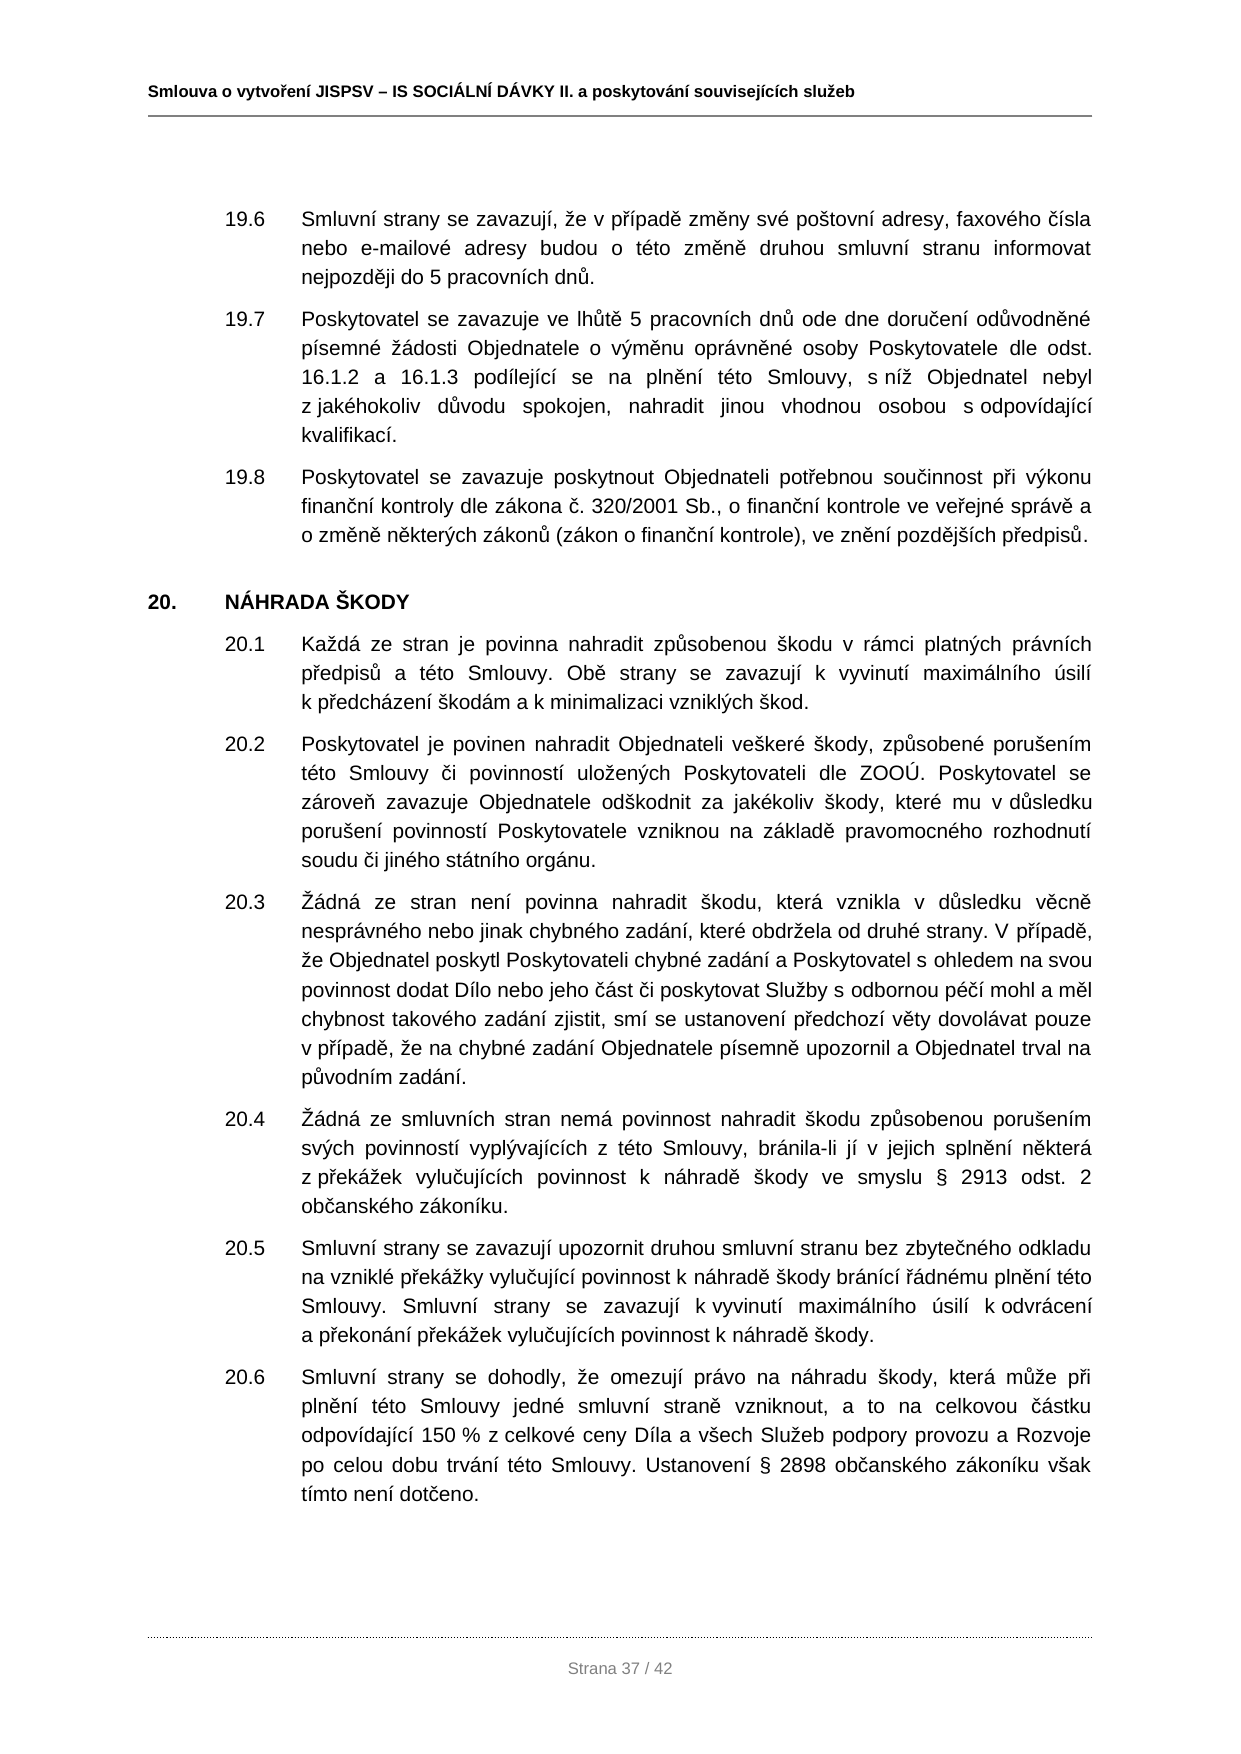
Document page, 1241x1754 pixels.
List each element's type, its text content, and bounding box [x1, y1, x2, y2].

list Smluvní strany se zavazují, že v případě změny své poštovní adresy, faxového čísla nebo e-mailové adresy budou o této změně druhou smluvní stranu informovat nejpozději do 5 pracovních dnů. [224, 203, 1092, 290]
list Žádná ze stran není povinna nahradit škodu, která vznikla v důsledku věcně nesprávného nebo jinak chybného zadání, které obdržela od druhé strany. V případě, že Objednatel poskytl Poskytovateli chybné zadání a Poskytovatel s ohledem na svou povinnost dodat Dílo nebo jeho část či poskytovat Služby s odbornou péčí mohl a měl chybnost takového zadání zjistit, smí se ustanovení předchozí věty dovolávat pouze v případě, že na chybné zadání Objednatele písemně upozornil a Objednatel trval na původním zadání. [224, 886, 1092, 1090]
list Poskytovatel se zavazuje ve lhůtě 5 pracovních dnů ode dne doručení odůvodněné písemné žádosti Objednatele o výměnu oprávněné osoby Poskytovatele dle odst. 16.1.2 a 16.1.3 podílející se na plnění této Smlouvy, s níž Objednatel nebyl z jakéhokoliv důvodu spokojen, nahradit jinou vhodnou osobou s odpovídající kvalifikací. [224, 303, 1092, 449]
list Poskytovatel se zavazuje poskytnout Objednateli potřebnou součinnost při výkonu finanční kontroly dle zákona č. 320/2001 Sb., o finanční kontrole ve veřejné správě a o změně některých zákonů (zákon o finanční kontrole), ve znění pozdějších předpisů. [224, 461, 1092, 549]
list Poskytovatel je povinen nahradit Objednateli veškeré škody, způsobené porušením této Smlouvy či povinností uložených Poskytovateli dle ZOOÚ. Poskytovatel se zároveň zavazuje Objednatele odškodnit za jakékoliv škody, které mu v důsledku porušení povinností Poskytovatele vzniknou na základě pravomocného rozhodnutí soudu či jiného státního orgánu. [224, 728, 1092, 874]
list NÁHRADA ŠKODY [148, 586, 1092, 615]
list Smluvní strany se dohodly, že omezují právo na náhradu škody, která může při plnění této Smlouvy jedné smluvní straně vzniknout, a to na celkovou částku odpovídající 150 % z celkové ceny Díla a všech Služeb podpory provozu a Rozvoje po celou dobu trvání této Smlouvy. Ustanovení § 2898 občanského zákoníku však tímto není dotčeno. [224, 1361, 1092, 1507]
list Každá ze stran je povinna nahradit způsobenou škodu v rámci platných právních předpisů a této Smlouvy. Obě strany se zavazují k vyvinutí maximálního úsilí k předcházení škodám a k minimalizaci vzniklých škod. [224, 628, 1092, 715]
list Smluvní strany se zavazují upozornit druhou smluvní stranu bez zbytečného odkladu na vzniklé překážky vylučující povinnost k náhradě škody bránící řádnému plnění této Smlouvy. Smluvní strany se zavazují k vyvinutí maximálního úsilí k odvrácení a překonání překážek vylučujících povinnost k náhradě škody. [224, 1232, 1092, 1349]
list Žádná ze smluvních stran nemá povinnost nahradit škodu způsobenou porušením svých povinností vyplývajících z této Smlouvy, bránila-li jí v jejich splnění některá z překážek vylučujících povinnost k náhradě škody ve smyslu § 2913 odst. 2 občanského zákoníku. [224, 1103, 1092, 1219]
